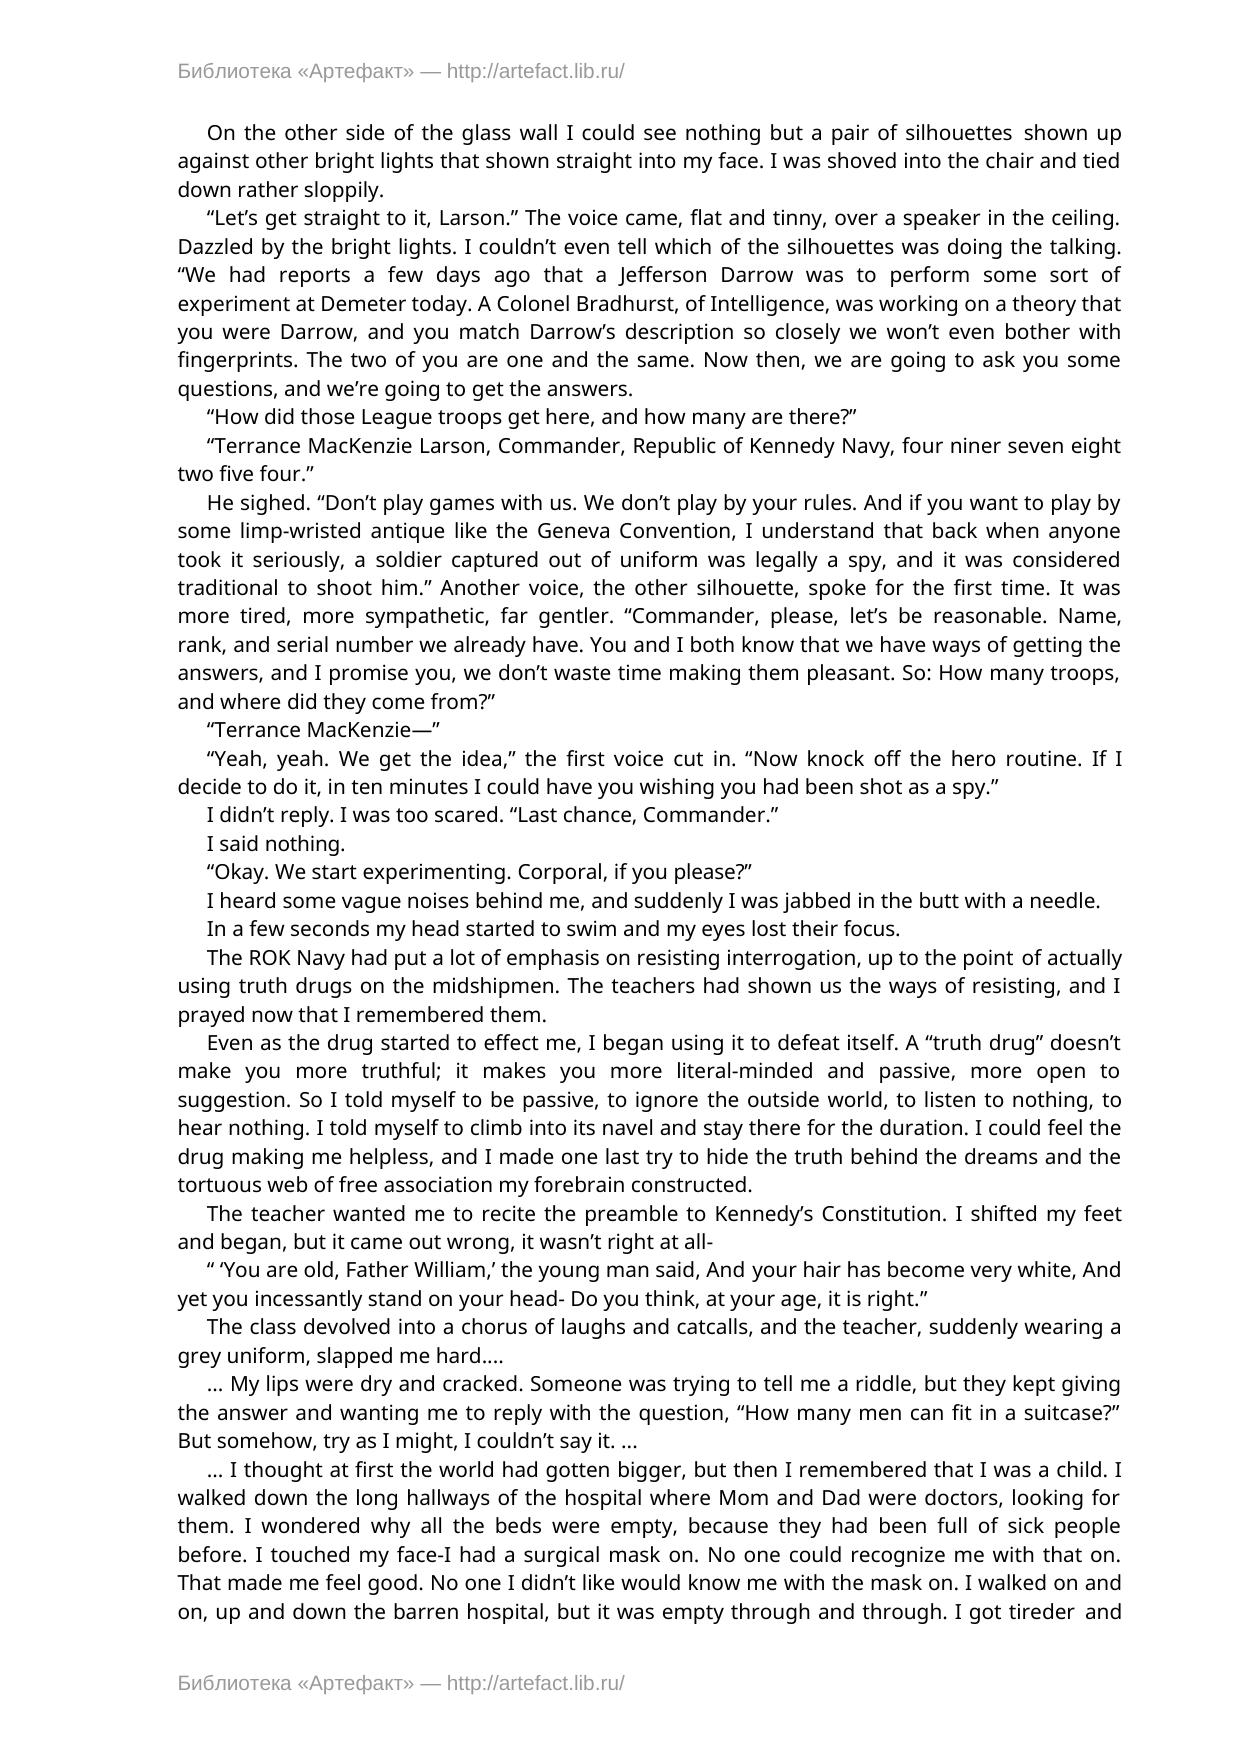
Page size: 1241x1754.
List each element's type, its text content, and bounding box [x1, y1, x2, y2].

text The class devolved into a chorus of laughs and catcalls, and the teacher, suddenly wearing a grey uniform, slapped me hard.... [177, 1312, 1122, 1369]
text “Okay. We start experimenting. Corporal, if you please?” [177, 857, 1122, 886]
text The teacher wanted me to recite the preamble to Kennedy’s Constitution. I shifted my feet and began, but it came out wrong, it wasn’t right at all- [177, 1199, 1122, 1256]
text “ ‘You are old, Father William,’ the young man said, And your hair has become very white, And yet you incessantly stand on your head- Do you think, at your age, it is right.” [177, 1256, 1122, 1312]
text The ROK Navy had put a lot of emphasis on resisting interrogation, up to the point of actually using truth drugs on the midshipmen. The teachers had shown us the ways of resisting, and I prayed now that I remembered them. [177, 943, 1122, 1028]
text “Yeah, yeah. We get the idea,” the first voice cut in. “Now knock off the hero routine. If I decide to do it, in ten minutes I could have you wishing you had been shot as a spy.” [177, 744, 1122, 801]
text ... My lips were dry and cracked. Someone was trying to tell me a riddle, but they kept giving the answer and wanting me to reply with the question, “How many men can fit in a suitcase?” But somehow, try as I might, I couldn’t say it. ... [177, 1369, 1122, 1455]
text In a few seconds my head started to swim and my eyes lost their focus. [177, 914, 1122, 943]
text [177, 1455, 1122, 1625]
text He sighed. “Don’t play games with us. We don’t play by your rules. And if you want to play by some limp-wristed antique like the Geneva Convention, I understand that back when anyone took it seriously, a soldier captured out of uniform was legally a spy, and it was considered traditional to shoot him.” Another voice, the other silhouette, spoke for the first time. It was more tired, more sympathetic, far gentler. “Commander, please, let’s be reasonable. Name, rank, and serial number we already have. You and I both know that we have ways of getting the answers, and I promise you, we don’t waste time making them pleasant. So: How many troops, and where did they come from?” [177, 488, 1122, 715]
text “Let’s get straight to it, Larson.” The voice came, flat and tinny, over a speaker in the ceiling. Dazzled by the bright lights. I couldn’t even tell which of the silhouettes was doing the talking. “We had reports a few days ago that a Jefferson Darrow was to perform some sort of experiment at Demeter today. A Colonel Bradhurst, of Intelligence, was working on a theory that you were Darrow, and you match Darrow’s description so closely we won’t even bother with fingerprints. The two of you are one and the same. Now then, we are going to ask you some questions, and we’re going to get the answers. [177, 203, 1122, 402]
text “Terrance MacKenzie—” [177, 715, 1122, 744]
text I said nothing. [177, 829, 1122, 857]
text “How did those League troops get here, and how many are there?” [177, 402, 1122, 431]
text On the other side of the glass wall I could see nothing but a pair of silhouettes shown up against other bright lights that shown straight into my face. I was shoved into the chair and tied down rather sloppily. [177, 118, 1122, 203]
text Even as the drug started to effect me, I began using it to defeat itself. A “truth drug” doesn’t make you more truthful; it makes you more literal-minded and passive, more open to suggestion. So I told myself to be passive, to ignore the outside world, to listen to nothing, to hear nothing. I told myself to climb into its navel and stay there for the duration. I could feel the drug making me helpless, and I made one last try to hide the truth behind the dreams and the tortuous web of free association my forebrain constructed. [177, 1028, 1122, 1199]
text I didn’t reply. I was too scared. “Last chance, Commander.” [177, 801, 1122, 829]
text “Terrance MacKenzie Larson, Commander, Republic of Kennedy Navy, four niner seven eight two five four.” [177, 431, 1122, 488]
text I heard some vague noises behind me, and suddenly I was jabbed in the butt with a needle. [177, 886, 1122, 914]
